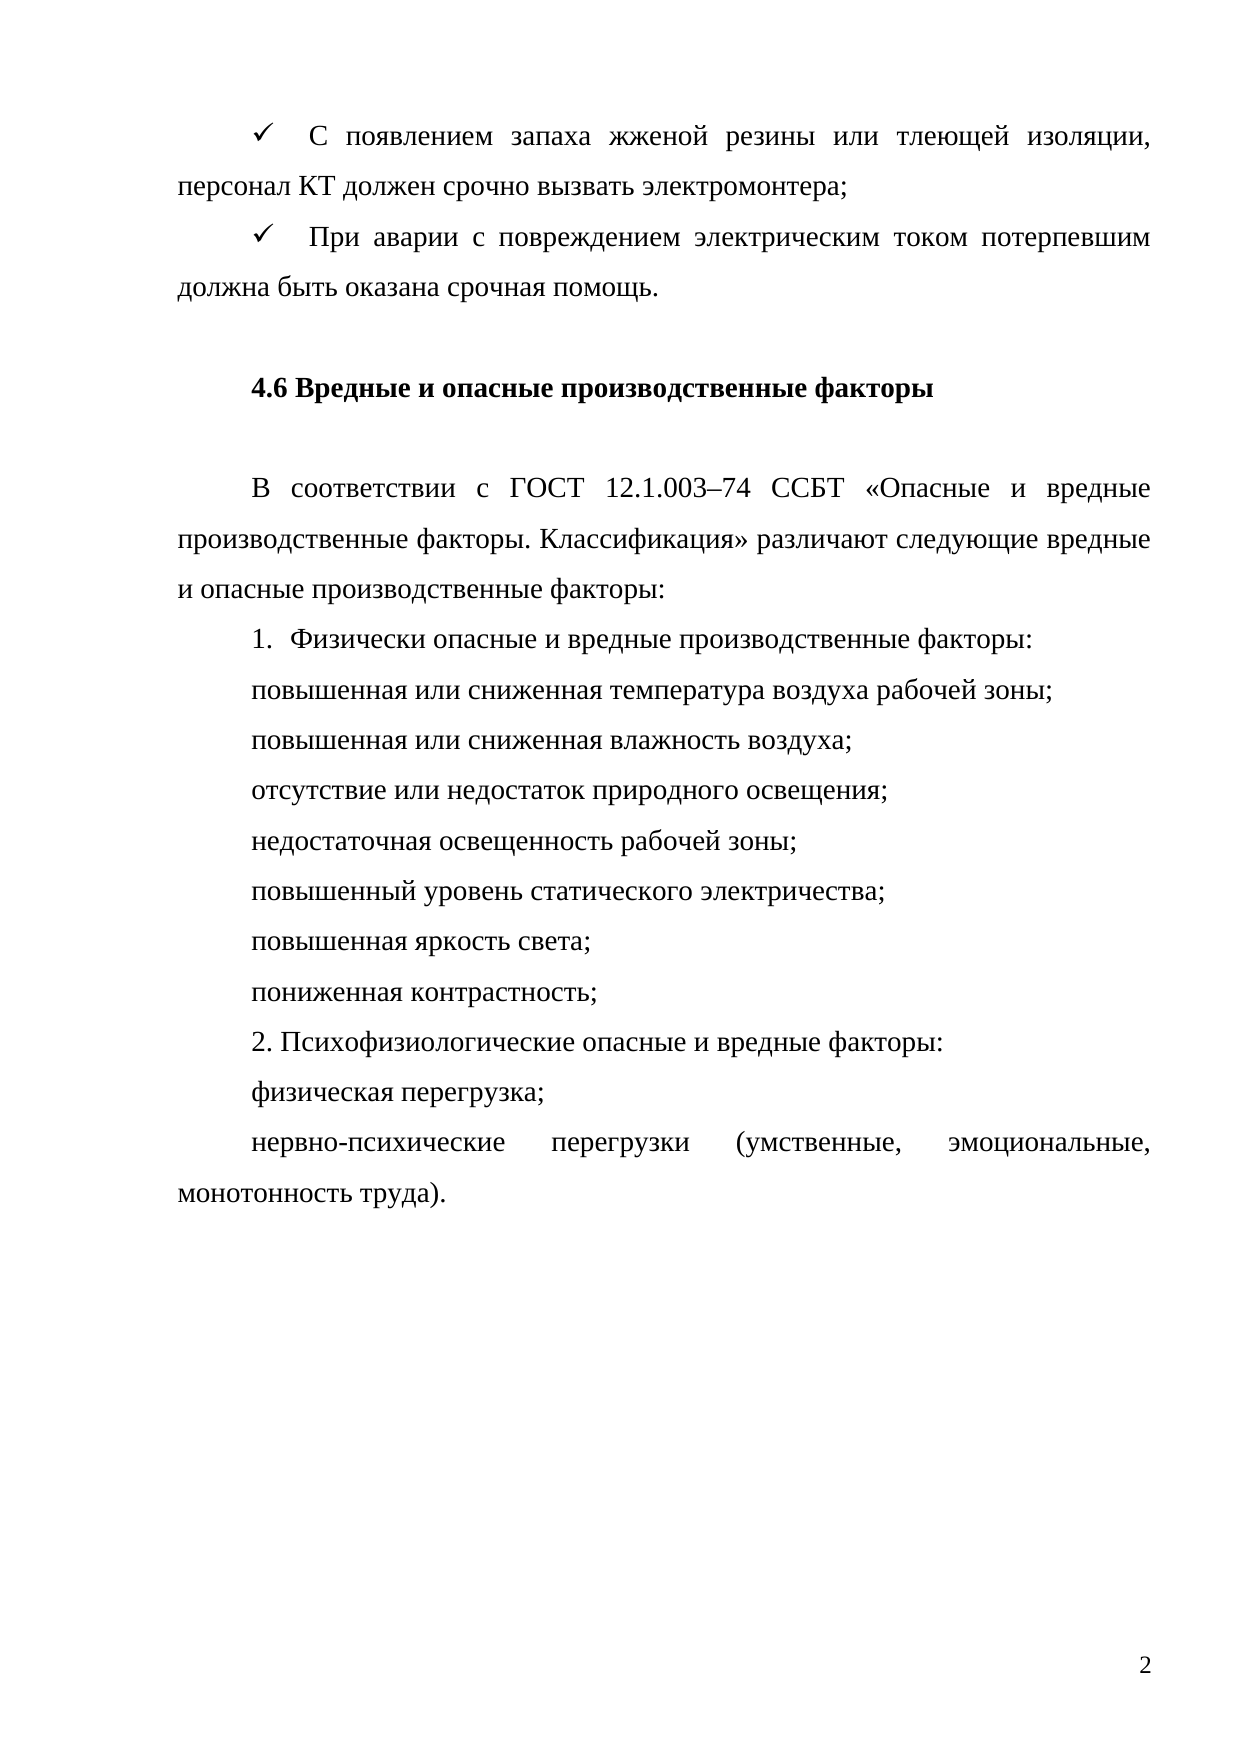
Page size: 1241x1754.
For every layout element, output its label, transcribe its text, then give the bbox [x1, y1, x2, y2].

text повышенная или сниженная влажность воздуха; [177, 722, 1152, 756]
text физическая перегрузка; [177, 1074, 1152, 1108]
text недостаточная освещенность рабочей зоны; [177, 823, 1152, 856]
text повышенный уровень статического электричества; [177, 873, 1152, 907]
list С появлением запаха жженой резины или тлеющей изоляции, персонал КТ должен срочно вызвать электромонтера; [177, 118, 1152, 202]
text 2. Психофизиологические опасные и вредные факторы: [177, 1024, 1152, 1057]
text повышенная или сниженная температура воздуха рабочей зоны; [177, 672, 1152, 705]
text нервно-психические перегрузки (умственные, эмоциональные, монотонность труда). [177, 1124, 1152, 1208]
list При аварии с повреждением электрическим током потерпевшим должна быть оказана срочная помощь. [177, 219, 1152, 303]
text пониженная контрастность; [177, 974, 1152, 1007]
text отсутствие или недостаток природного освещения; [177, 772, 1152, 806]
text повышенная яркость света; [177, 923, 1152, 957]
text В соответствии с ГОСТ 12.1.003–74 ССБТ «Опасные и вредные производственные факторы. Классификация» различают следующие вредные и опасные производственные факторы: [177, 471, 1152, 605]
text 4.6 Вредные и опасные производственные факторы [177, 370, 1152, 403]
list Физически опасные и вредные производственные факторы: [177, 621, 1152, 655]
